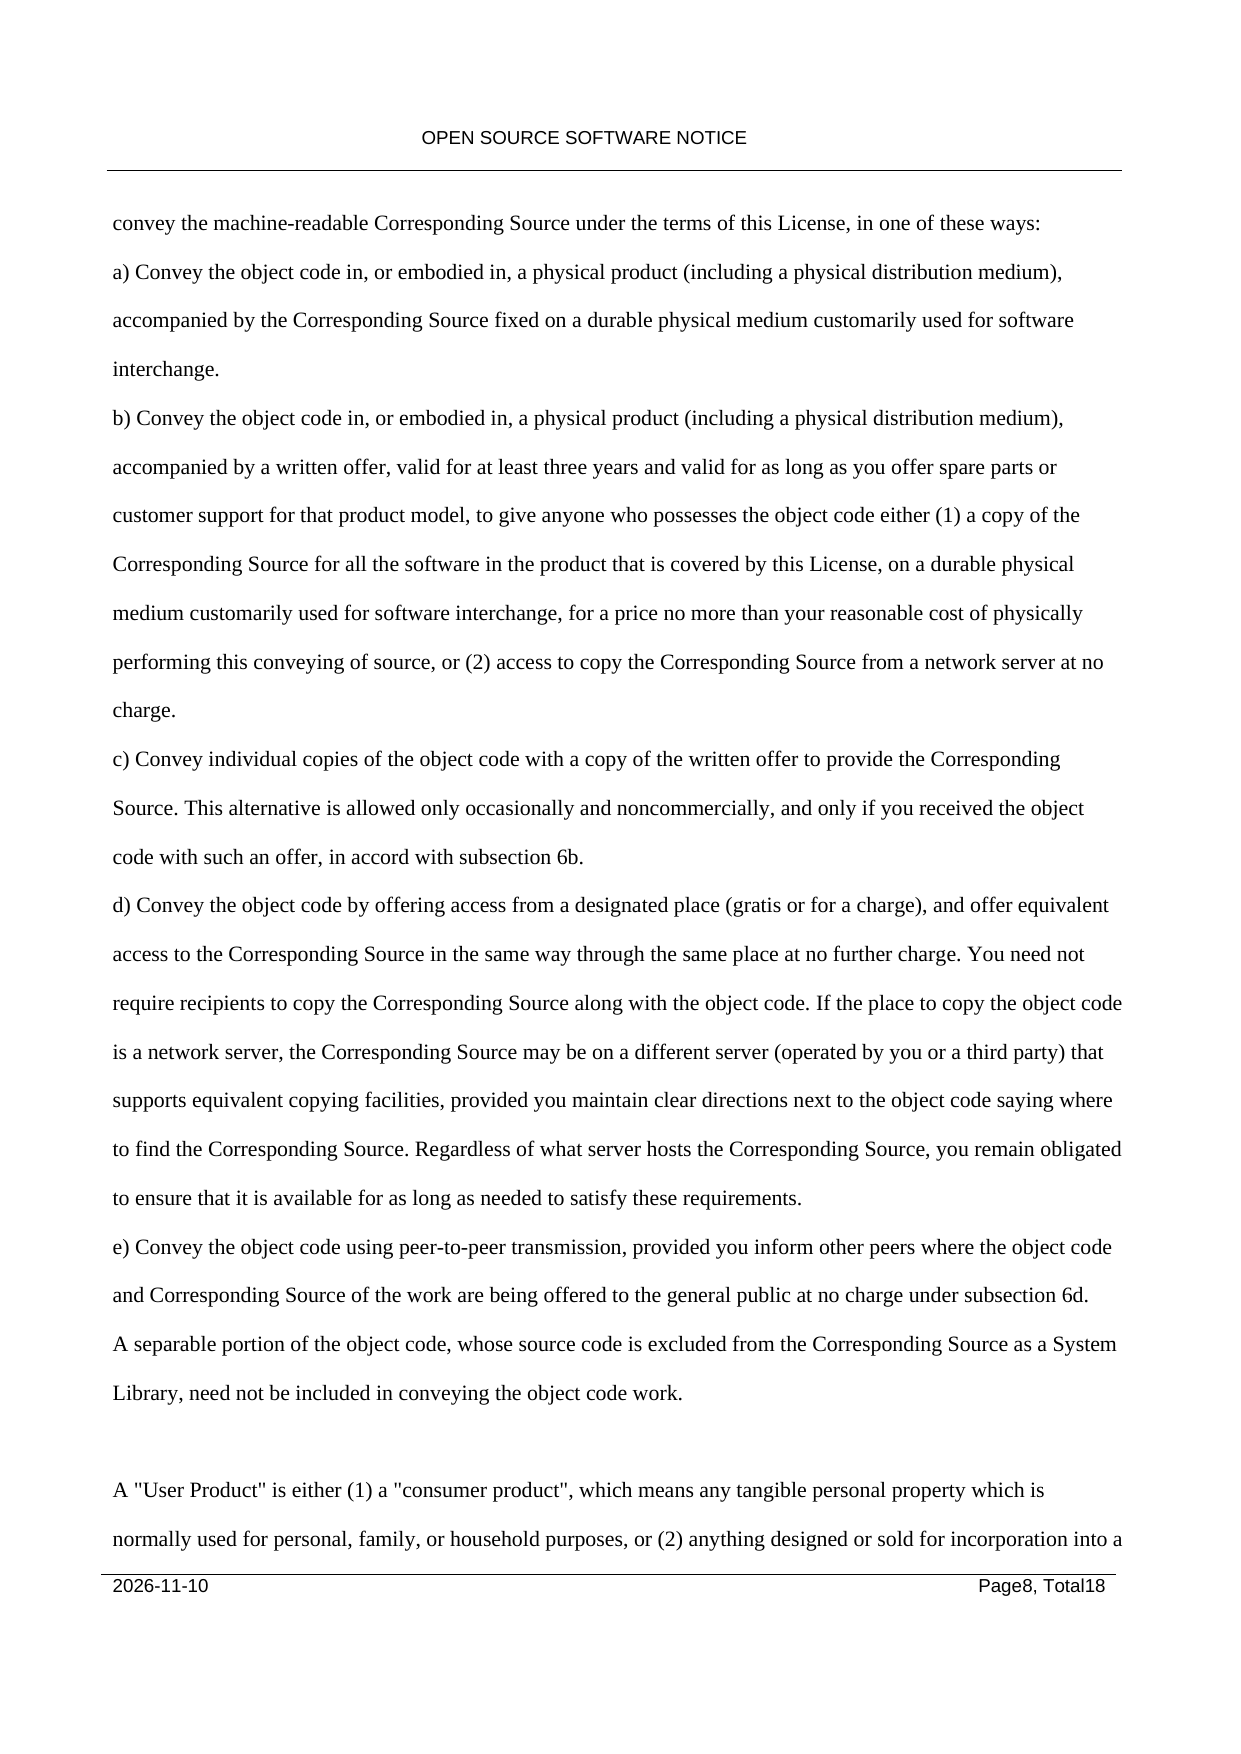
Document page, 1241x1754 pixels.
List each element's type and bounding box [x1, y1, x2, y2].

text [112, 206, 1128, 1555]
